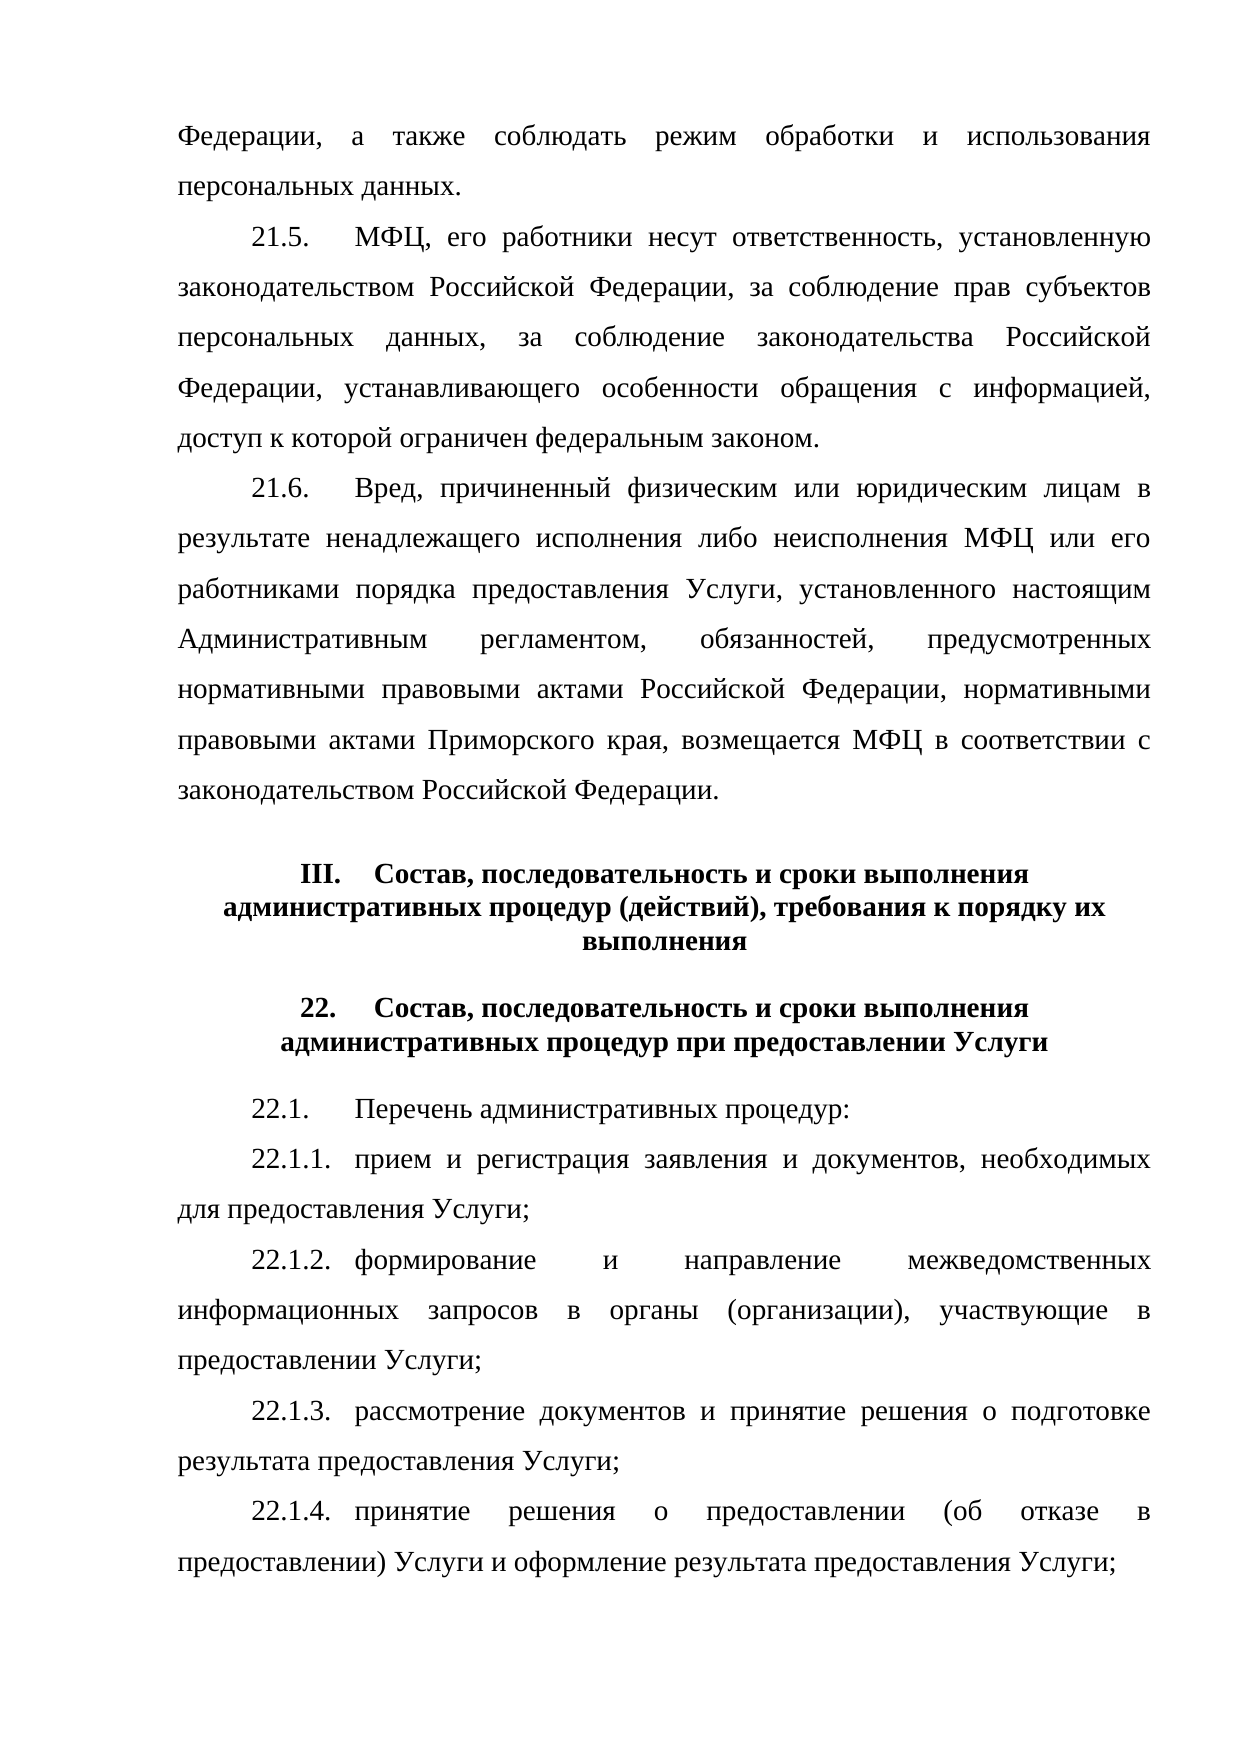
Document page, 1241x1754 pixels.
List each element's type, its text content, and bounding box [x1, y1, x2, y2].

text III. Состав, последовательность и сроки выполнения административных процедур (действий), требования к порядку их выполнения [177, 856, 1152, 957]
text 22.1.2. формирование и направление межведомственных информационных запросов в органы (организации), участвующие в предоставлении Услуги; [177, 1242, 1152, 1376]
text 22.1. Перечень административных процедур: [177, 1091, 1152, 1124]
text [177, 118, 1152, 202]
text 21.6. Вред, причиненный физическим или юридическим лицам в результате ненадлежащего исполнения либо неисполнения МФЦ или его работниками порядка предоставления Услуги, установленного настоящим Административным регламентом, обязанностей, предусмотренных нормативными правовыми актами Российской Федерации, нормативными правовыми актами Приморского края, возмещается МФЦ в соответствии с законодательством Российской Федерации. [177, 470, 1152, 806]
text 21.5. МФЦ, его работники несут ответственность, установленную законодательством Российской Федерации, за соблюдение прав субъектов персональных данных, за соблюдение законодательства Российской Федерации, устанавливающего особенности обращения с информацией, доступ к которой ограничен федеральным законом. [177, 219, 1152, 453]
text 22.1.1. прием и регистрация заявления и документов, необходимых для предоставления Услуги; [177, 1141, 1152, 1225]
text 22. Состав, последовательность и сроки выполнения административных процедур при предоставлении Услуги [177, 990, 1152, 1057]
text 22.1.4. принятие решения о предоставлении (об отказе в предоставлении) Услуги и оформление результата предоставления Услуги; [177, 1493, 1152, 1577]
text 22.1.3. рассмотрение документов и принятие решения о подготовке результата предоставления Услуги; [177, 1393, 1152, 1477]
